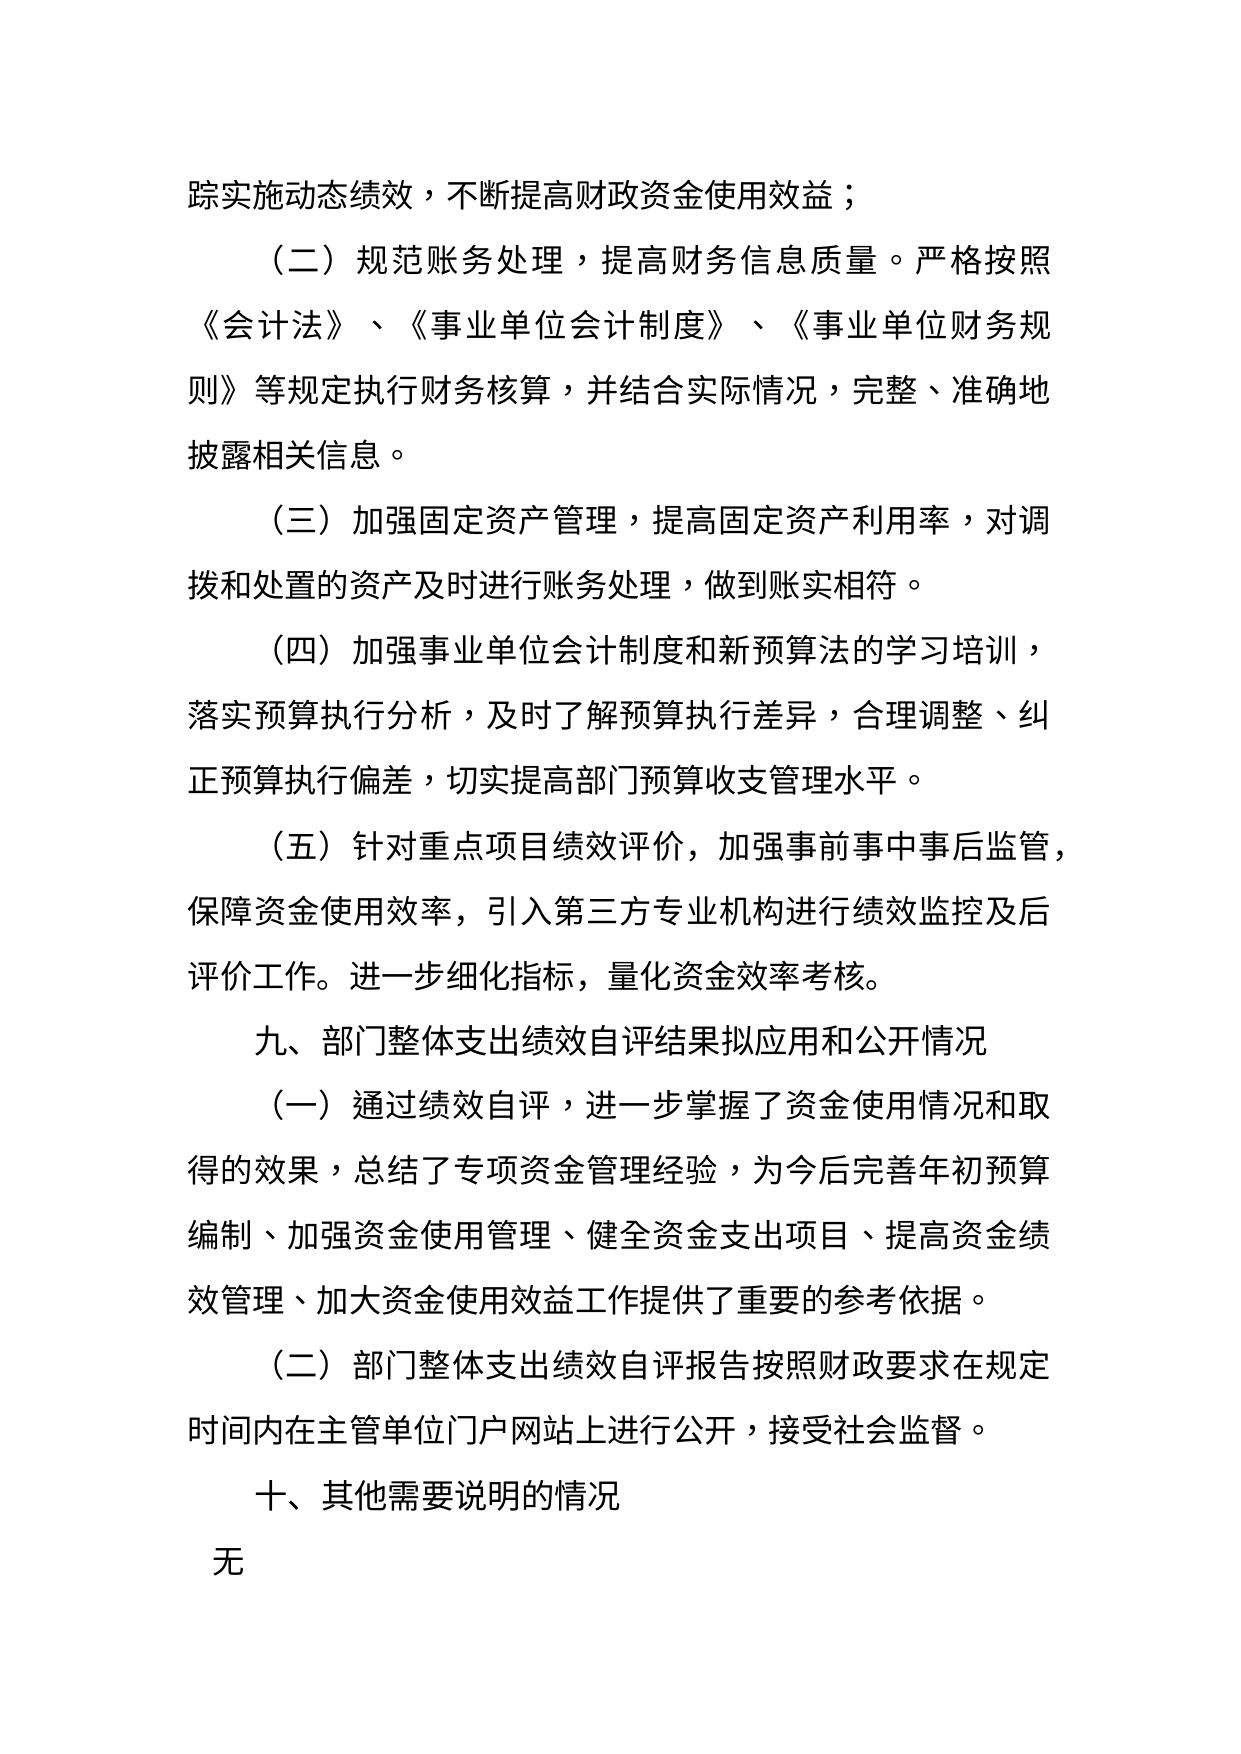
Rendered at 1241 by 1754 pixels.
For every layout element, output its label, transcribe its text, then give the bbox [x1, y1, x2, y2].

text 无 [187, 1527, 1053, 1592]
text （二）部门整体支出绩效自评报告按照财政要求在规定时间内在主管单位门户网站上进行公开，接受社会监督。 [187, 1332, 1053, 1462]
text （二）规范账务处理，提高财务信息质量。严格按照《会计法》、《事业单位会计制度》、《事业单位财务规则》等规定执行财务核算，并结合实际情况，完整、准确地披露相关信息。 [187, 227, 1053, 487]
text （四）加强事业单位会计制度和新预算法的学习培训，落实预算执行分析，及时了解预算执行差异，合理调整、纠正预算执行偏差，切实提高部门预算收支管理水平。 [187, 617, 1053, 812]
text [187, 162, 1053, 227]
text 十、其他需要说明的情况 [187, 1462, 1053, 1527]
text （一）通过绩效自评，进一步掌握了资金使用情况和取得的效果，总结了专项资金管理经验，为今后完善年初预算编制、加强资金使用管理、健全资金支出项目、提高资金绩效管理、加大资金使用效益工作提供了重要的参考依据。 [187, 1072, 1053, 1332]
text 九、部门整体支出绩效自评结果拟应用和公开情况 [187, 1007, 1053, 1072]
text （五）针对重点项目绩效评价，加强事前事中事后监管，保障资金使用效率，引入第三方专业机构进行绩效监控及后评价工作。进一步细化指标，量化资金效率考核。 [187, 812, 1053, 1007]
text （三）加强固定资产管理，提高固定资产利用率，对调拨和处置的资产及时进行账务处理，做到账实相符。 [187, 487, 1053, 617]
